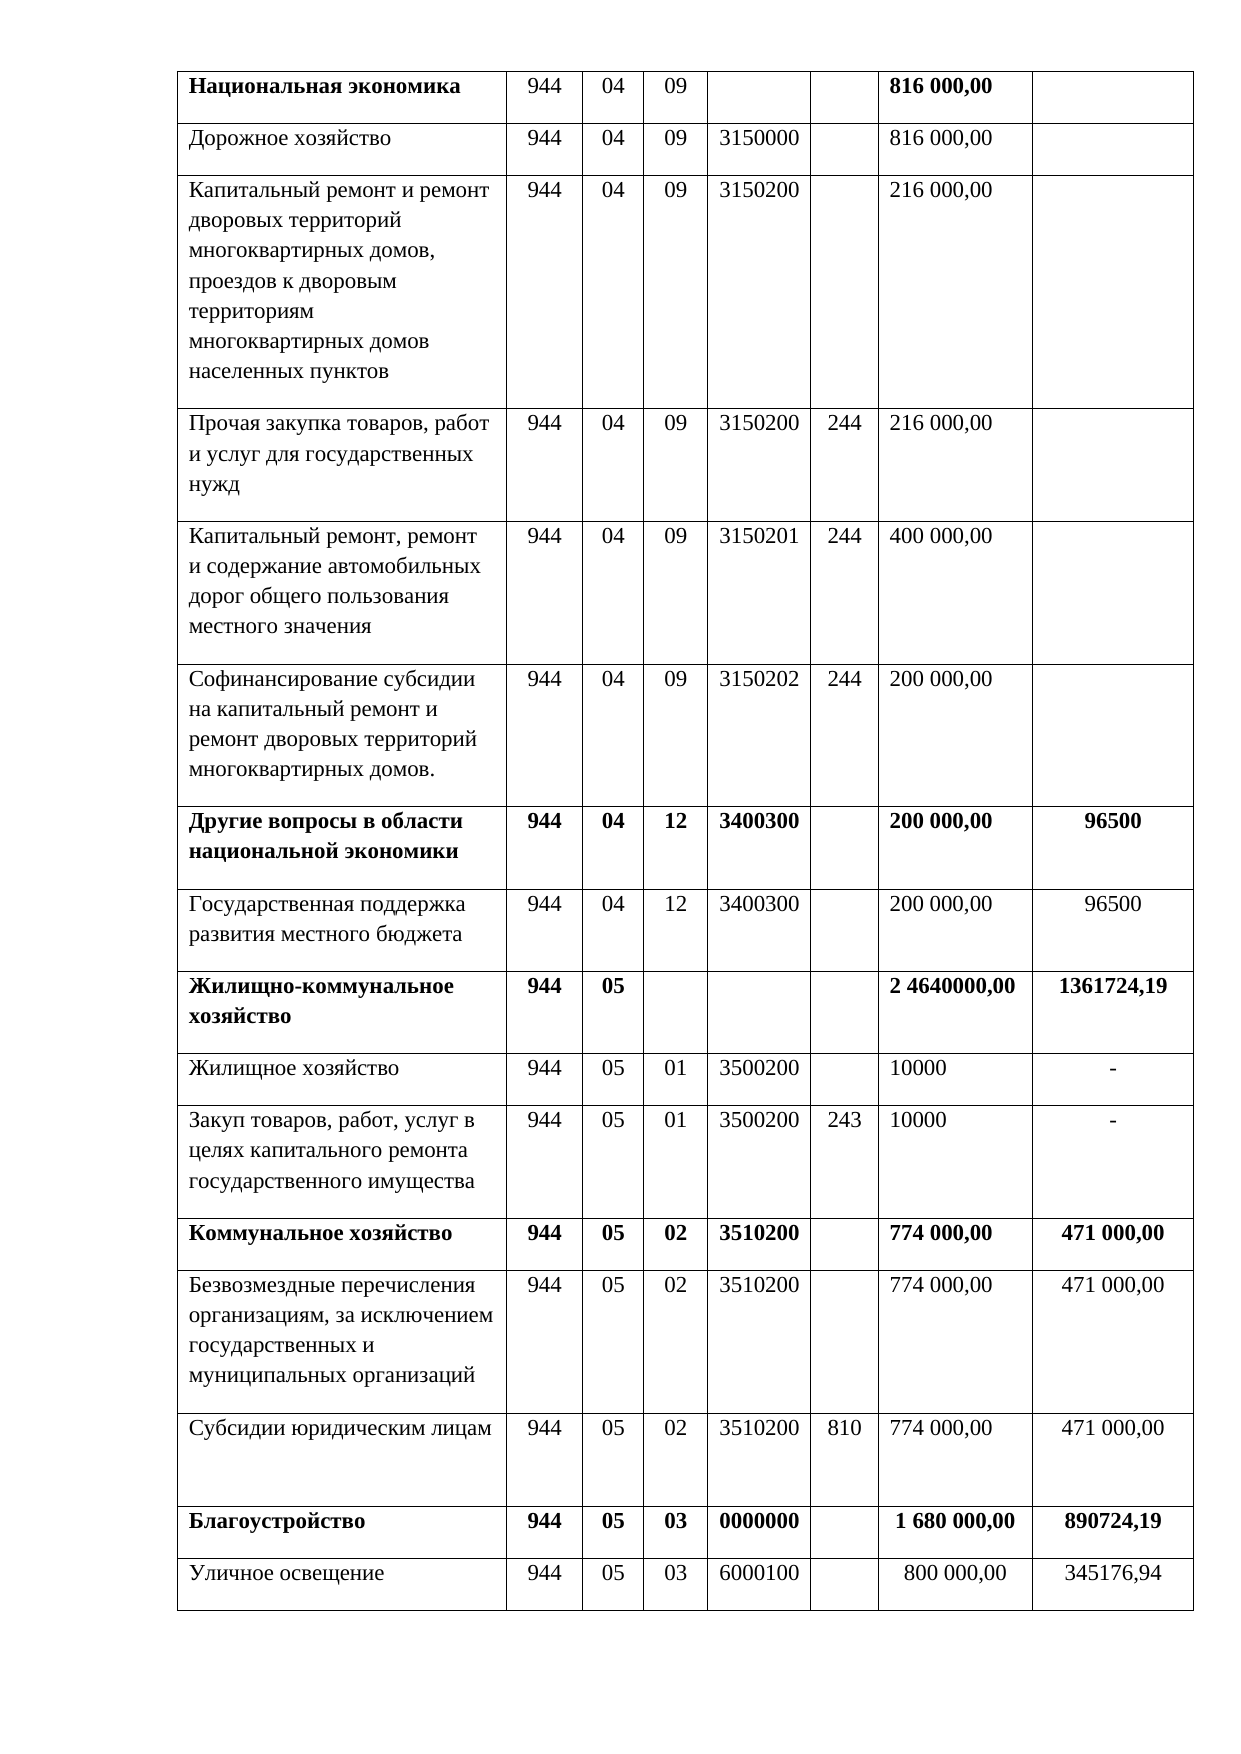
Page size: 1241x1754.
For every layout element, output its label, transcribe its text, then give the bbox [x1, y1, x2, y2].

table_cell Безвозмездные перечисления организациям, за исключением государственных и муниципальных организаций [178, 1271, 506, 1412]
table_cell 944 [507, 124, 582, 175]
table_cell Благоустройство [178, 1507, 506, 1558]
table_cell 816 000,00 [879, 72, 1032, 123]
table_cell 944 [507, 1559, 582, 1610]
table_cell 09 [644, 665, 707, 806]
table_cell Другие вопросы в области национальной экономики [178, 807, 506, 888]
table_cell 96500 [1033, 890, 1193, 971]
table_cell 12 [644, 807, 707, 888]
table_cell 244 [811, 522, 878, 663]
table_cell 3150202 [708, 665, 810, 806]
table_cell 05 [583, 1106, 643, 1218]
table_cell 944 [507, 1507, 582, 1558]
table_cell 01 [644, 1106, 707, 1218]
table_cell 09 [644, 124, 707, 175]
table_cell 09 [644, 409, 707, 521]
table_cell [811, 1219, 878, 1270]
table_cell 944 [507, 72, 582, 123]
table_cell Капитальный ремонт и ремонт дворовых территорий многоквартирных домов, проездов к дворовым территориям многоквартирных домов населенных пунктов [178, 176, 506, 408]
table_cell 0000000 [708, 1507, 810, 1558]
table_cell 96500 [1033, 807, 1193, 888]
table_cell 471 000,00 [1033, 1271, 1193, 1412]
table_cell 944 [507, 665, 582, 806]
table_cell 04 [583, 124, 643, 175]
table_cell 10000 [879, 1106, 1032, 1218]
table_cell 09 [644, 176, 707, 408]
table_cell Государственная поддержка развития местного бюджета [178, 890, 506, 971]
table_cell 944 [507, 1414, 582, 1506]
table_cell 12 [644, 890, 707, 971]
table_cell 944 [507, 409, 582, 521]
table_cell 05 [583, 1414, 643, 1506]
table_cell 09 [644, 522, 707, 663]
table_cell 04 [583, 522, 643, 663]
table_cell 944 [507, 1271, 582, 1412]
table_cell [811, 1271, 878, 1412]
table_cell [1033, 522, 1193, 663]
table_cell 944 [507, 522, 582, 663]
table_cell 471 000,00 [1033, 1414, 1193, 1506]
table_cell 200 000,00 [879, 665, 1032, 806]
table_cell 04 [583, 665, 643, 806]
table_cell 04 [583, 890, 643, 971]
table_cell 244 [811, 665, 878, 806]
table_cell 3510200 [708, 1219, 810, 1270]
table_cell 03 [644, 1559, 707, 1610]
table_cell [811, 1559, 878, 1610]
table_cell Дорожное хозяйство [178, 124, 506, 175]
table_cell Жилищно-коммунальное хозяйство [178, 972, 506, 1053]
table_cell 3150200 [708, 176, 810, 408]
table_cell [811, 176, 878, 408]
table_cell [1033, 665, 1193, 806]
table_cell 6000100 [708, 1559, 810, 1610]
table_cell 02 [644, 1219, 707, 1270]
table_cell 243 [811, 1106, 878, 1218]
table_cell 400 000,00 [879, 522, 1032, 663]
table_cell 944 [507, 1106, 582, 1218]
table_cell Прочая закупка товаров, работ и услуг для государственных нужд [178, 409, 506, 521]
table_cell [811, 890, 878, 971]
table_cell [644, 972, 707, 1053]
table_cell 890724,19 [1033, 1507, 1193, 1558]
table_cell [1033, 409, 1193, 521]
table_cell 944 [507, 972, 582, 1053]
table_cell 1 680 000,00 [879, 1507, 1032, 1558]
table_cell Закуп товаров, работ, услуг в целях капитального ремонта государственного имущества [178, 1106, 506, 1218]
table_cell [811, 807, 878, 888]
table_cell 02 [644, 1271, 707, 1412]
table_cell 944 [507, 1054, 582, 1105]
table_cell 800 000,00 [879, 1559, 1032, 1610]
table_cell 774 000,00 [879, 1219, 1032, 1270]
table_cell 3500200 [708, 1106, 810, 1218]
table_cell [708, 72, 810, 123]
table_cell 3150201 [708, 522, 810, 663]
table_cell 05 [583, 1219, 643, 1270]
table_cell 3400300 [708, 890, 810, 971]
table_cell Софинансирование субсидии на капитальный ремонт и ремонт дворовых территорий многоквартирных домов. [178, 665, 506, 806]
table_cell 810 [811, 1414, 878, 1506]
table_cell [811, 1054, 878, 1105]
table_cell 05 [583, 1054, 643, 1105]
table_cell Жилищное хозяйство [178, 1054, 506, 1105]
table_cell 05 [583, 1559, 643, 1610]
table_cell 09 [644, 72, 707, 123]
table_cell 2 4640000,00 [879, 972, 1032, 1053]
table_cell 3510200 [708, 1414, 810, 1506]
table_cell 944 [507, 890, 582, 971]
table_cell Коммунальное хозяйство [178, 1219, 506, 1270]
table_cell 3150200 [708, 409, 810, 521]
table_cell 3500200 [708, 1054, 810, 1105]
table_cell 774 000,00 [879, 1271, 1032, 1412]
table_cell 200 000,00 [879, 807, 1032, 888]
table_cell Капитальный ремонт, ремонт и содержание автомобильных дорог общего пользования местного значения [178, 522, 506, 663]
table_cell 05 [583, 1507, 643, 1558]
table_cell [708, 972, 810, 1053]
table_cell 216 000,00 [879, 409, 1032, 521]
table_cell 05 [583, 1271, 643, 1412]
table_cell [811, 972, 878, 1053]
table_cell 3150000 [708, 124, 810, 175]
table_cell 216 000,00 [879, 176, 1032, 408]
table_cell [1033, 124, 1193, 175]
table_cell [1033, 176, 1193, 408]
table_cell 3510200 [708, 1271, 810, 1412]
table_cell - [1033, 1106, 1193, 1218]
table_cell [811, 1507, 878, 1558]
table_cell 944 [507, 1219, 582, 1270]
table_cell [1033, 72, 1193, 123]
table_cell 01 [644, 1054, 707, 1105]
table_cell 200 000,00 [879, 890, 1032, 971]
table_cell Субсидии юридическим лицам [178, 1414, 506, 1506]
table_cell 04 [583, 409, 643, 521]
table_cell 471 000,00 [1033, 1219, 1193, 1270]
table_cell [811, 72, 878, 123]
table_cell 244 [811, 409, 878, 521]
table_cell 1361724,19 [1033, 972, 1193, 1053]
table_cell 10000 [879, 1054, 1032, 1105]
table_cell 774 000,00 [879, 1414, 1032, 1506]
table_cell 04 [583, 176, 643, 408]
table_cell 944 [507, 807, 582, 888]
table_cell 944 [507, 176, 582, 408]
table_cell 02 [644, 1414, 707, 1506]
table_cell 345176,94 [1033, 1559, 1193, 1610]
table_cell 3400300 [708, 807, 810, 888]
table_cell 03 [644, 1507, 707, 1558]
table_cell 04 [583, 807, 643, 888]
table_cell [811, 124, 878, 175]
table_cell 816 000,00 [879, 124, 1032, 175]
table_cell Национальная экономика [178, 72, 506, 123]
table_cell 04 [583, 72, 643, 123]
table_cell Уличное освещение [178, 1559, 506, 1610]
table_cell 05 [583, 972, 643, 1053]
table_cell - [1033, 1054, 1193, 1105]
